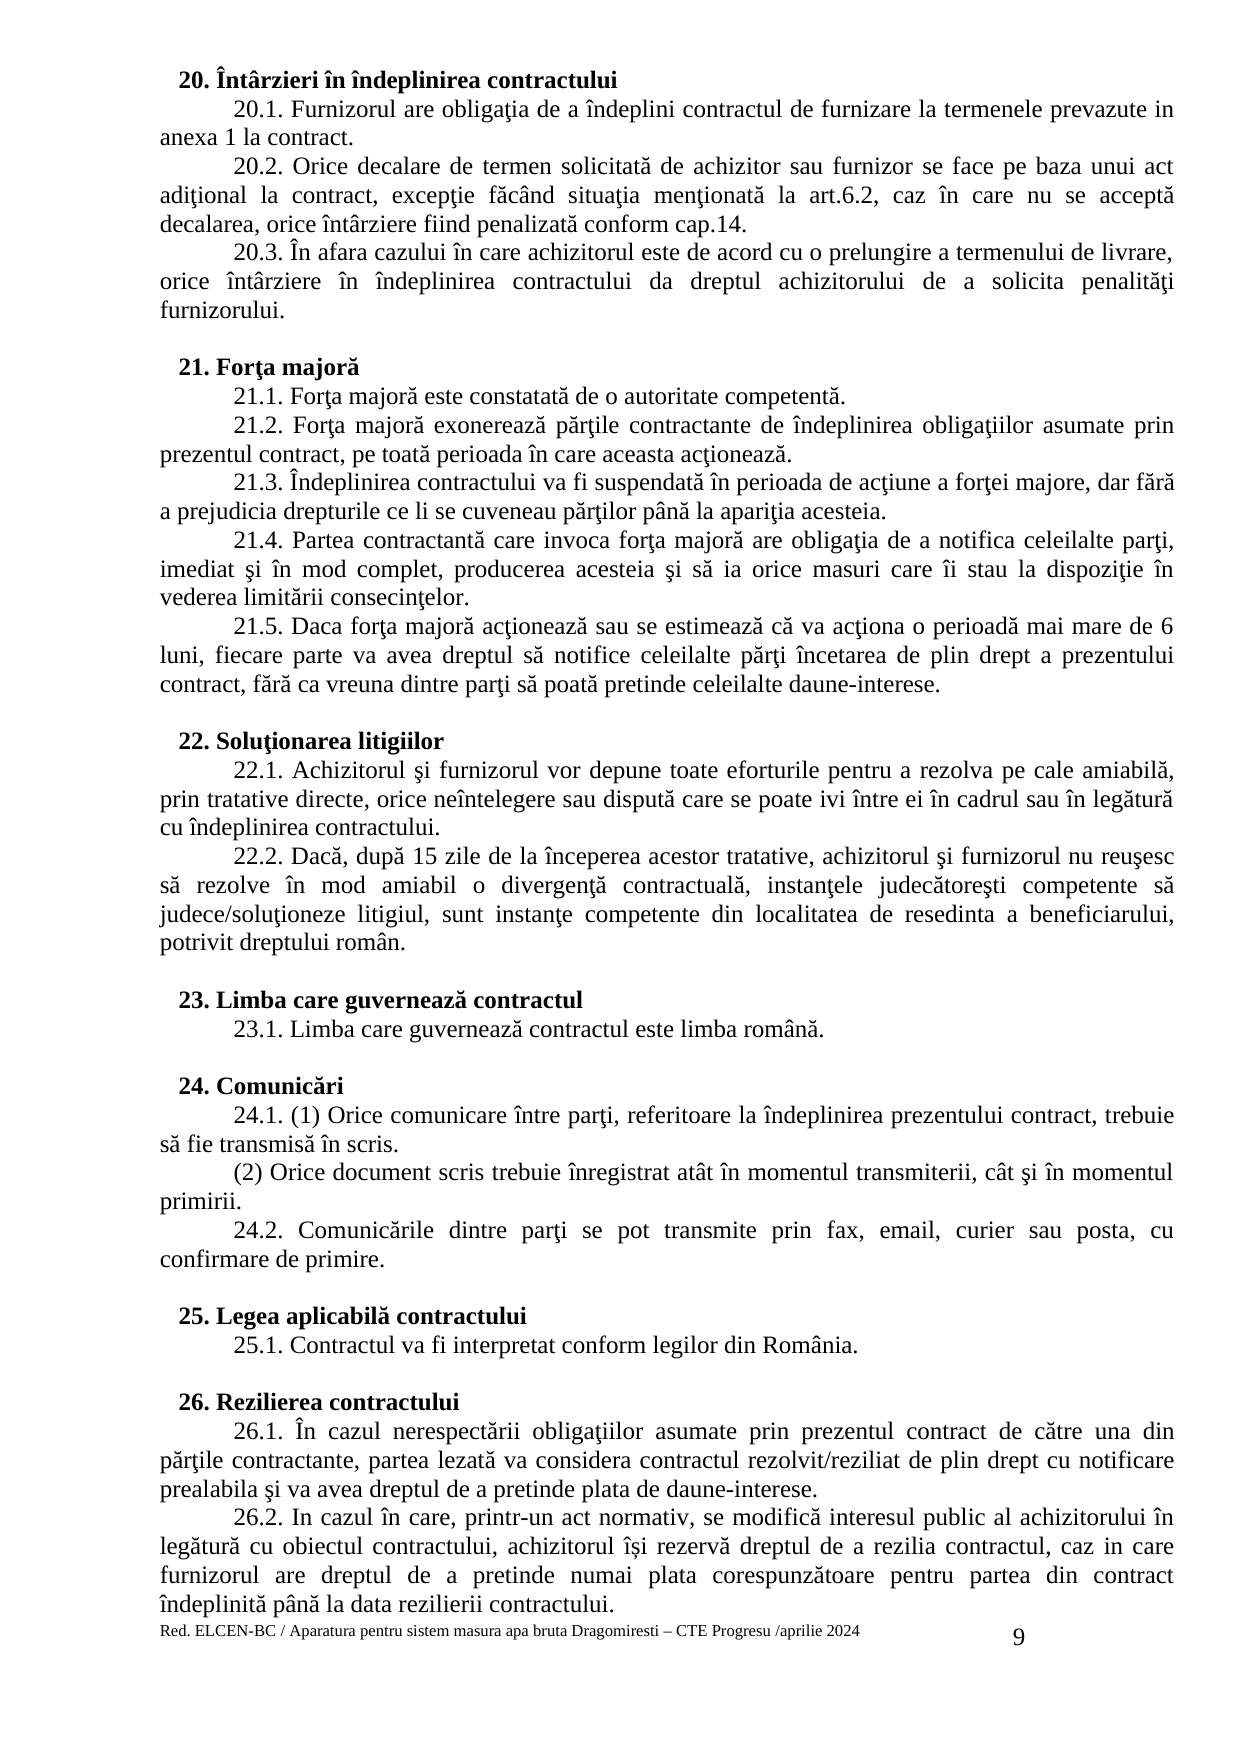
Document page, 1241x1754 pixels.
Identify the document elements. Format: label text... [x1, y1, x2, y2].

text 21.4. Partea contractantă care invoca forţa majoră are obligaţia de a notifica celeilalte parţi, imediat şi în mod complet, producerea acesteia şi să ia orice masuri care îi stau la dispoziţie în vederea limitării consecinţelor. [159, 525, 1175, 611]
text 26.2. In cazul în care, printr-un act normativ, se modifică interesul public al achizitorului în legătură cu obiectul contractului, achizitorul își rezervă dreptul de a rezilia contractul, caz in care furnizorul are dreptul de a pretinde numai plata corespunzătoare pentru partea din contract îndeplinită până la data rezilierii contractului. [159, 1502, 1175, 1617]
text 21.2. Forţa majoră exonerează părţile contractante de îndeplinirea obligaţiilor asumate prin prezentul contract, pe toată perioada în care aceasta acţionează. [159, 410, 1175, 467]
text 23.1. Limba care guvernează contractul este limba română. [159, 1014, 1175, 1042]
text (2) Orice document scris trebuie înregistrat atât în momentul transmiterii, cât şi în momentul primirii. [159, 1157, 1175, 1215]
text 20. Întârzieri în îndeplinirea contractului [159, 65, 1175, 94]
text 21.3. Îndeplinirea contractului va fi suspendată în perioada de acţiune a forţei majore, dar fără a prejudicia drepturile ce li se cuveneau părţilor până la apariţia acesteia. [159, 467, 1175, 525]
text 25.1. Contractul va fi interpretat conform legilor din România. [159, 1330, 1175, 1359]
text 26.1. În cazul nerespectării obligaţiilor asumate prin prezentul contract de către una din părţile contractante, partea lezată va considera contractul rezolvit/reziliat de plin drept cu notificare prealabila şi va avea dreptul de a pretinde plata de daune-interese. [159, 1416, 1175, 1502]
text 23. Limba care guvernează contractul [159, 985, 1175, 1014]
text 20.1. Furnizorul are obligaţia de a îndeplini contractul de furnizare la termenele prevazute in anexa 1 la contract. [159, 94, 1175, 151]
text 26. Rezilierea contractului [159, 1387, 1175, 1416]
text 21. Forţa majoră [159, 352, 1175, 381]
text 22.2. Dacă, după 15 zile de la începerea acestor tratative, achizitorul şi furnizorul nu reuşesc să rezolve în mod amiabil o divergenţă contractuală, instanţele judecătoreşti competente să judece/soluţioneze litigiul, sunt instanţe competente din localitatea de resedinta a beneficiarului, potrivit dreptului român. [159, 841, 1175, 956]
text 22.1. Achizitorul şi furnizorul vor depune toate eforturile pentru a rezolva pe cale amiabilă, prin tratative directe, orice neîntelegere sau dispută care se poate ivi între ei în cadrul sau în legătură cu îndeplinirea contractului. [159, 755, 1175, 841]
text 24.2. Comunicările dintre parţi se pot transmite prin fax, email, curier sau posta, cu confirmare de primire. [159, 1215, 1175, 1272]
text 21.5. Daca forţa majoră acţionează sau se estimează că va acţiona o perioadă mai mare de 6 luni, fiecare parte va avea dreptul să notifice celeilalte părţi încetarea de plin drept a prezentului contract, fără ca vreuna dintre parţi să poată pretinde celeilalte daune-interese. [159, 611, 1175, 697]
text 22. Soluţionarea litigiilor [159, 726, 1175, 755]
text 24.1. (1) Orice comunicare între parţi, referitoare la îndeplinirea prezentului contract, trebuie să fie transmisă în scris. [159, 1100, 1175, 1157]
text 20.2. Orice decalare de termen solicitată de achizitor sau furnizor se face pe baza unui act adiţional la contract, excepţie făcând situaţia menţionată la art.6.2, caz în care nu se acceptă decalarea, orice întârziere fiind penalizată conform cap.14. [159, 151, 1175, 237]
text 25. Legea aplicabilă contractului [159, 1301, 1175, 1330]
text 21.1. Forţa majoră este constatată de o autoritate competentă. [159, 381, 1175, 410]
text 20.3. În afara cazului în care achizitorul este de acord cu o prelungire a termenului de livrare, orice întârziere în îndeplinirea contractului da dreptul achizitorului de a solicita penalităţi furnizorului. [159, 237, 1175, 324]
text 24. Comunicări [159, 1071, 1175, 1100]
